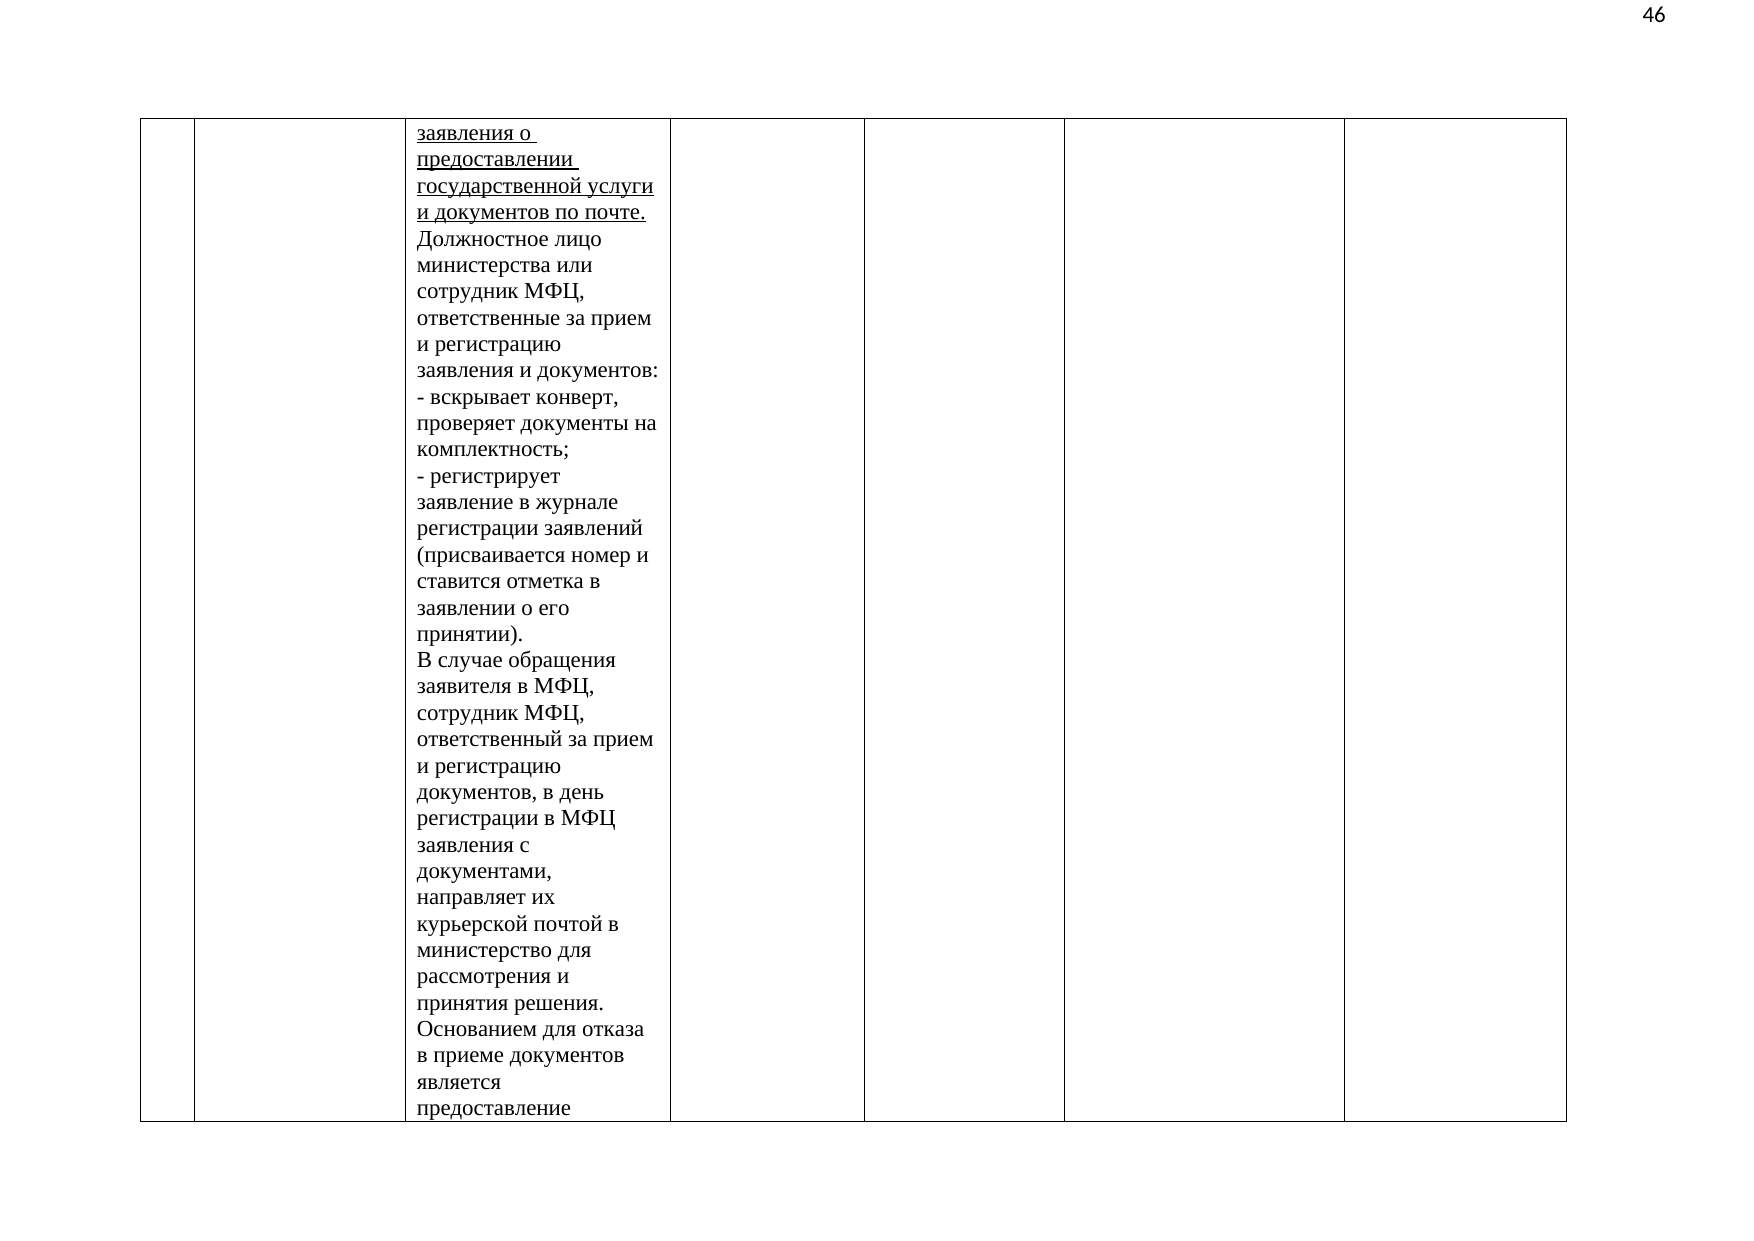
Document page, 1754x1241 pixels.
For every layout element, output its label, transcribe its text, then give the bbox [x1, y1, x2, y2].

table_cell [406, 119, 670, 1121]
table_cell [195, 119, 405, 1121]
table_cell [865, 119, 1064, 1121]
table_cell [1065, 119, 1344, 1121]
table_cell - [1345, 119, 1566, 1121]
table_cell 2 [141, 119, 194, 1121]
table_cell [671, 119, 864, 1121]
